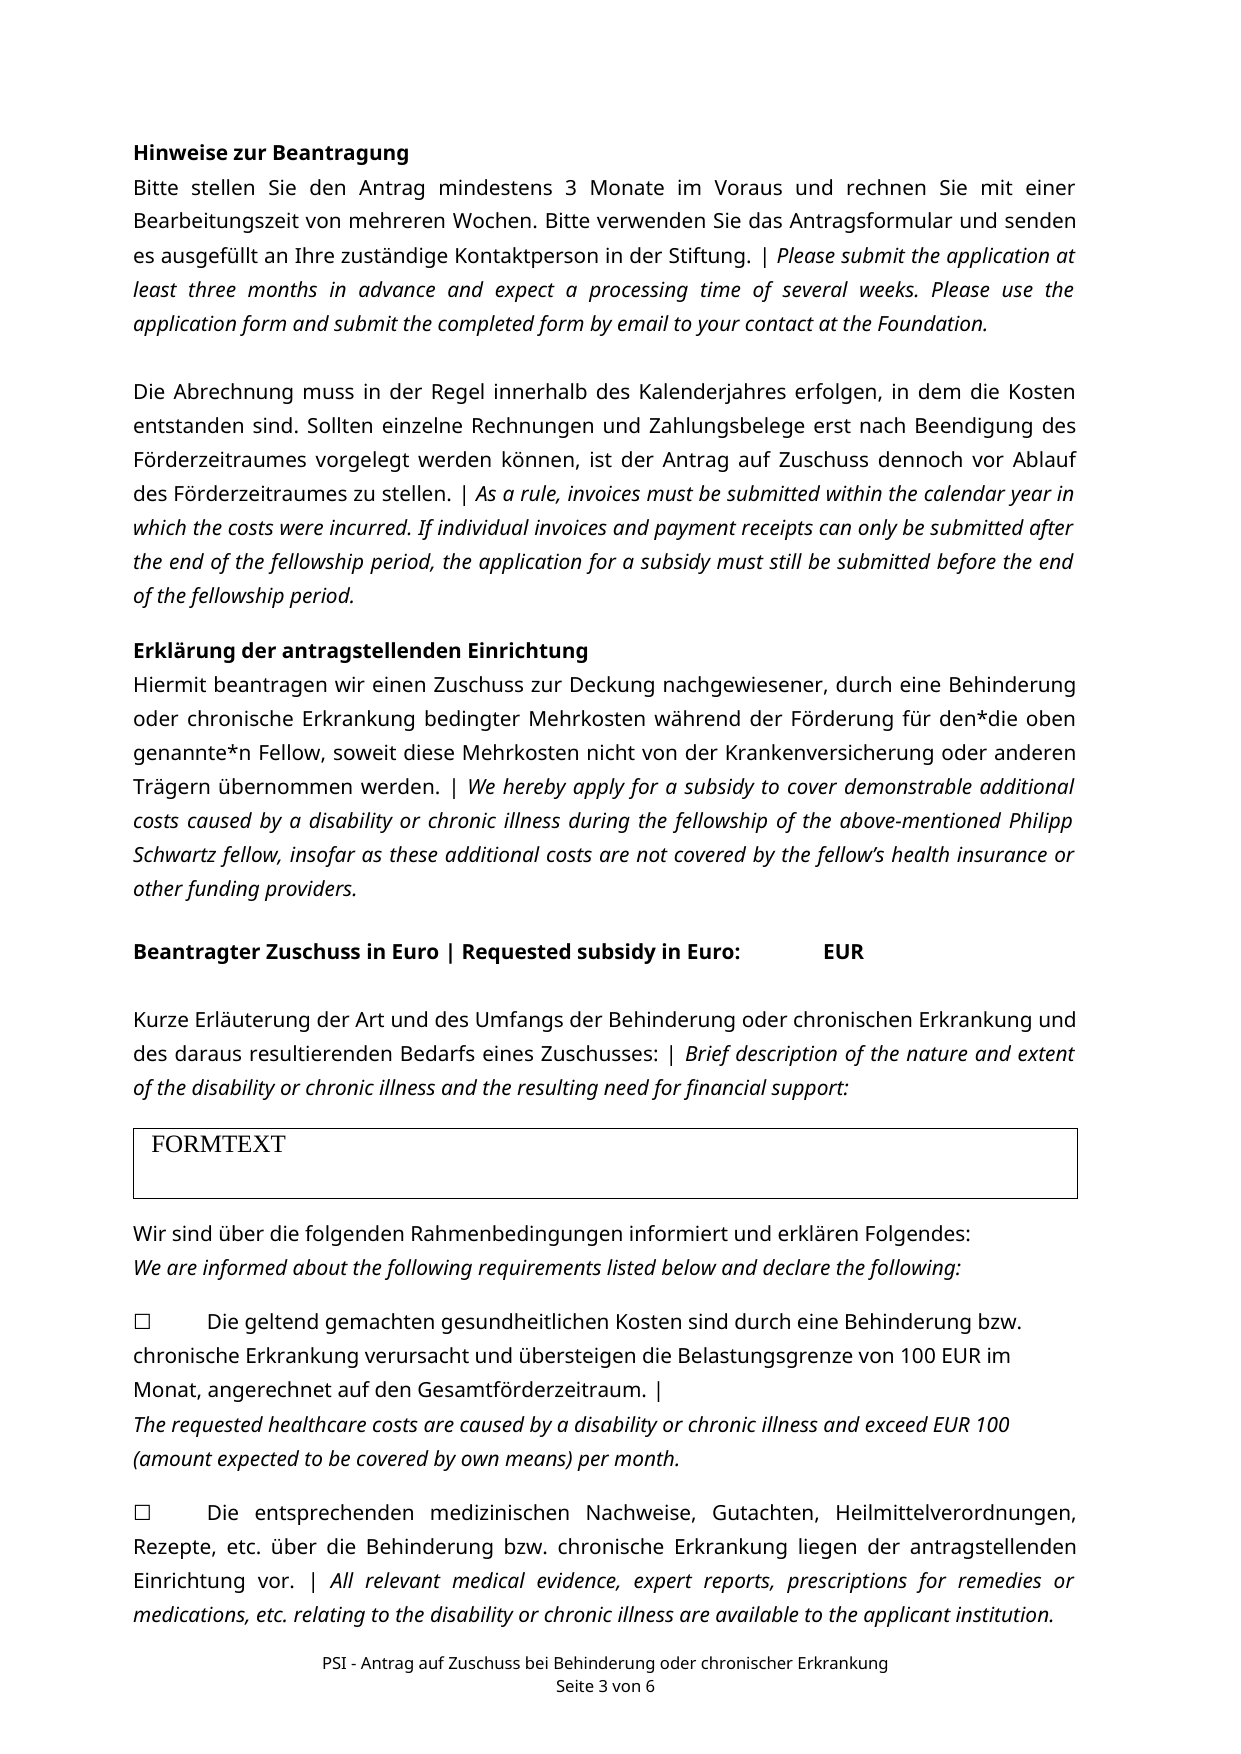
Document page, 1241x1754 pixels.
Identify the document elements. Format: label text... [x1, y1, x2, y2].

text Die geltend gemachten gesundheitlichen Kosten sind durch eine Behinderung bzw. chronische Erkrankung verursacht und übersteigen die Belastungsgrenze von 100 EUR im Monat, angerechnet auf den Gesamtförderzeitraum. | The requested healthcare costs are caused by a disability or chronic illness and exceed EUR 100 (amount expected to be covered by own means) per month. [133, 1307, 1078, 1472]
text Bitte stellen Sie den Antrag mindestens 3 Monate im Voraus und rechnen Sie mit einer Bearbeitungszeit von mehreren Wochen. Bitte verwenden Sie das Antragsformular und senden es ausgefüllt an Ihre zuständige Kontaktperson in der Stiftung. | Please submit the application at least three months in advance and expect a processing time of several weeks. Please use the application form and submit the completed form by email to your contact at the Foundation. [133, 173, 1078, 337]
text Die entsprechenden medizinischen Nachweise, Gutachten, Heilmittelverordnungen, Rezepte, etc. über die Behinderung bzw. chronische Erkrankung liegen der antragstellenden Einrichtung vor. | All relevant medical evidence, expert reports, prescriptions for remedies or medications, etc. relating to the disability or chronic illness are available to the applicant institution. [133, 1498, 1078, 1629]
text Die Abrechnung muss in der Regel innerhalb des Kalenderjahres erfolgen, in dem die Kosten entstanden sind. Sollten einzelne Rechnungen und Zahlungsbelege erst nach Beendigung des Förderzeitraumes vorgelegt werden können, ist der Antrag auf Zuschuss dennoch vor Ablauf des Förderzeitraumes zu stellen. | As a rule, invoices must be submitted within the calendar year in which the costs were incurred. If individual invoices and payment receipts can only be submitted after the end of the fellowship period, the application for a subsidy must still be submitted before the end of the fellowship period. [133, 377, 1078, 610]
text Erklärung der antragstellenden Einrichtung [133, 636, 1078, 664]
text Beantragter Zuschuss in Euro | Requested subsidy in Euro: [133, 937, 1078, 966]
text Kurze Erläuterung der Art und des Umfangs der Behinderung oder chronischen Erkrankung und des daraus resultierenden Bedarfs eines Zuschusses: | Brief description of the nature and extent of the disability or chronic illness and the resulting need for financial support: [133, 1005, 1078, 1102]
text We are informed about the following requirements listed below and declare the following: [133, 1253, 1078, 1281]
text Wir sind über die folgenden Rahmenbedingungen informiert und erklären Folgendes: [133, 1219, 1078, 1247]
text Hiermit beantragen wir einen Zuschuss zur Deckung nachgewiesener, durch eine Behinderung oder chronische Erkrankung bedingter Mehrkosten während der Förderung für den*die oben genannte*n Fellow, soweit diese Mehrkosten nicht von der Krankenversicherung oder anderen Trägern übernommen werden. | We hereby apply for a subsidy to cover demonstrable additional costs caused by a disability or chronic illness during the fellowship of the above-mentioned Philipp Schwartz fellow, insofar as these additional costs are not covered by the fellow’s health insurance or other funding providers. [133, 670, 1078, 903]
table_header [134, 1129, 1077, 1197]
text Hinweise zur Beantragung [133, 138, 1078, 167]
